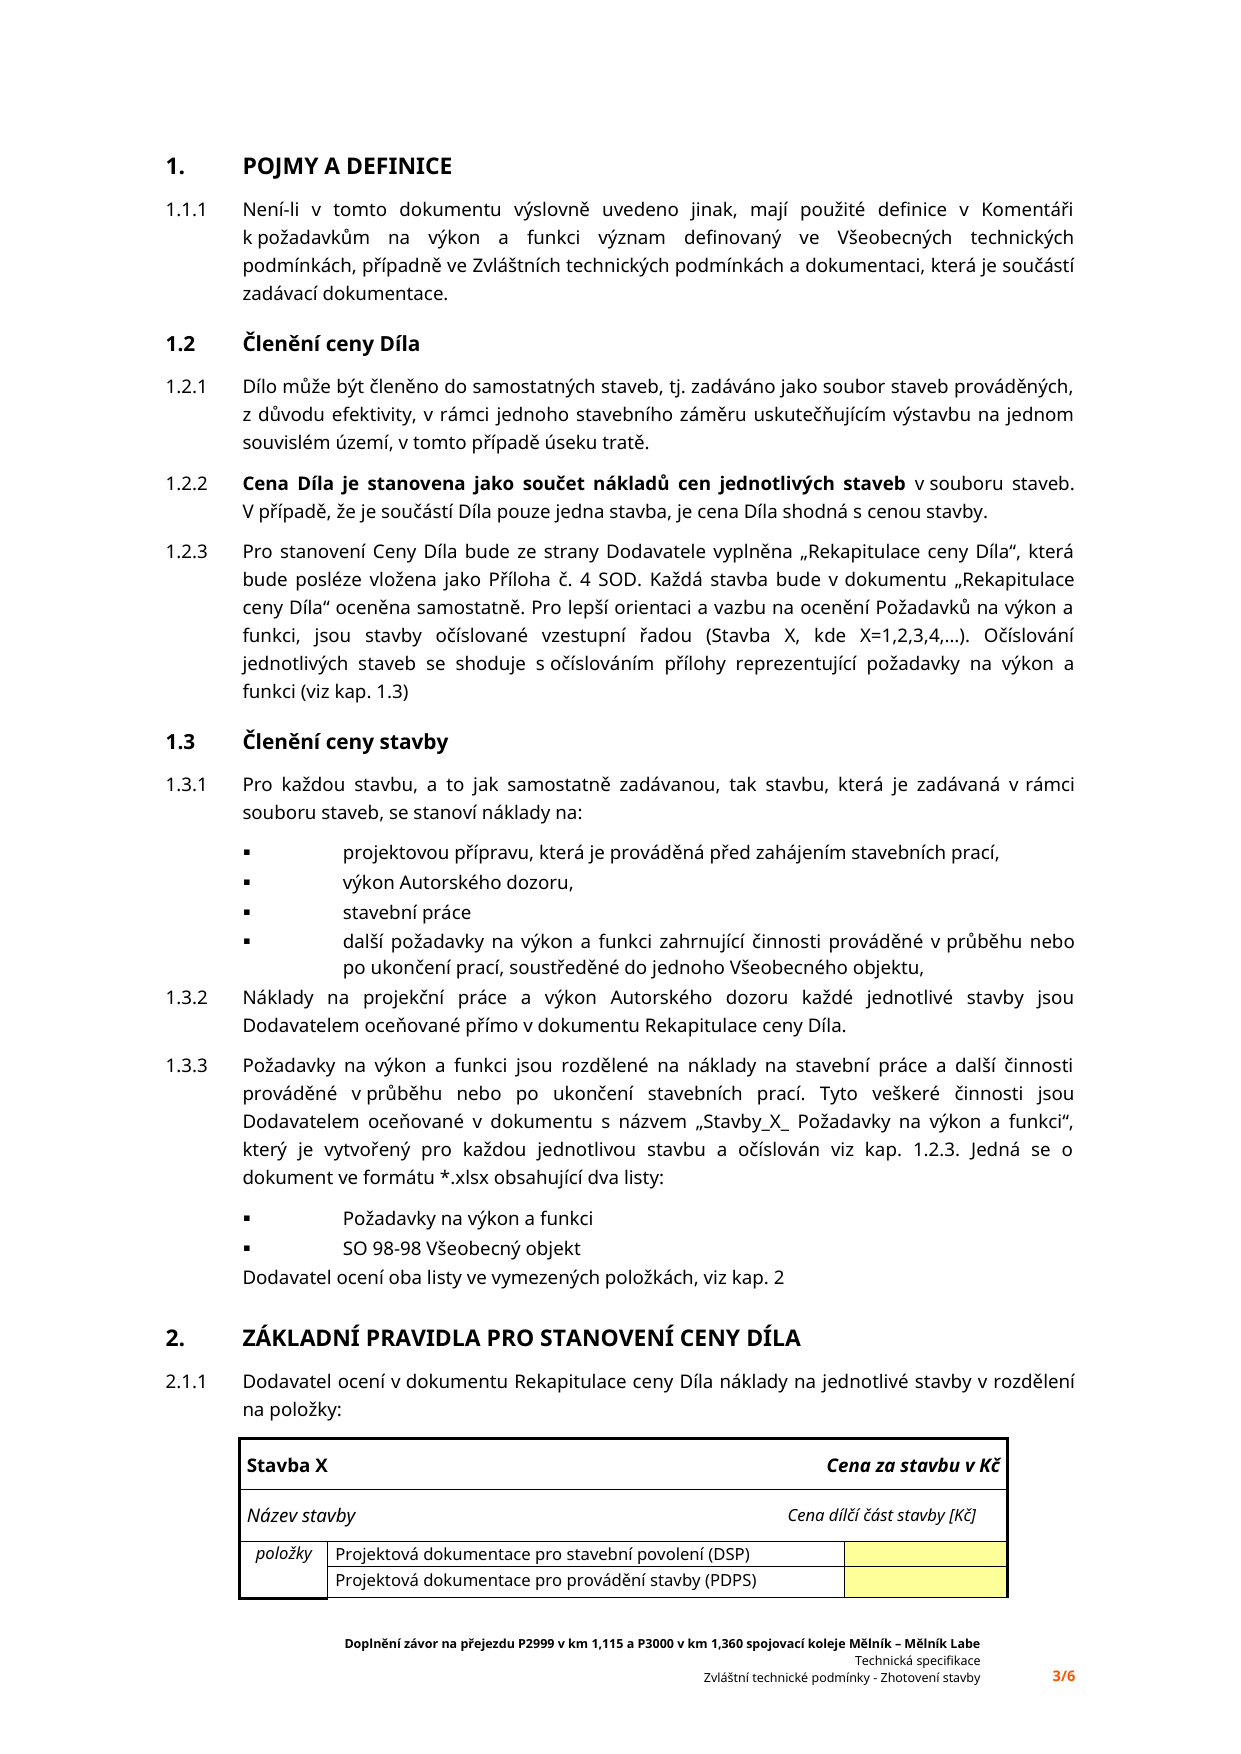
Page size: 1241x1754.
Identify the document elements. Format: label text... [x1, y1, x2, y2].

text Členění ceny stavby [165, 727, 1075, 756]
list projektovou přípravu, která je prováděná před zahájením stavebních prací, [242, 840, 1075, 865]
table_cell [845, 1567, 1006, 1597]
list výkon Autorského dozoru, [242, 869, 1075, 895]
text Náklady na projekční práce a výkon Autorského dozoru každé jednotlivé stavby jsou Dodavatelem oceňované přímo v dokumentu Rekapitulace ceny Díla. [165, 984, 1075, 1037]
text Není-li v tomto dokumentu výslovně uvedeno jinak, mají použité definice v Komentáři k požadavkům na výkon a funkci význam definovaný ve Všeobecných technických podmínkách, případně ve Zvláštních technických podmínkách a dokumentaci, která je součástí zadávací dokumentace. [165, 197, 1075, 306]
list SO 98-98 Všeobecný objekt [242, 1235, 1075, 1260]
text Členění ceny Díla [165, 329, 1075, 358]
table_cell Projektová dokumentace pro stavební povolení (DSP) [328, 1542, 844, 1566]
table_header Cena za stavbu v Kč [756, 1440, 1006, 1489]
table_cell Cena dílčí část stavby [Kč] [756, 1490, 1006, 1541]
text Pro stanovení Ceny Díla bude ze strany Dodavatele vyplněna „Rekapitulace ceny Díla“, která bude posléze vložena jako Příloha č. 4 SOD. Každá stavba bude v dokumentu „Rekapitulace ceny Díla“ oceněna samostatně. Pro lepší orientaci a vazbu na ocenění Požadavků na výkon a funkci, jsou stavby očíslované vzestupní řadou (Stavba X, kde X=1,2,3,4,…). Očíslování jednotlivých staveb se shoduje s očíslováním přílohy reprezentující požadavky na výkon a funkci (viz kap. 1.3) [165, 538, 1075, 704]
list další požadavky na výkon a funkci zahrnující činnosti prováděné v průběhu nebo po ukončení prací, soustředěné do jednoho Všeobecného objektu, [242, 929, 1075, 980]
text Dodavatel ocení v dokumentu Rekapitulace ceny Díla náklady na jednotlivé stavby v rozdělení na položky: [165, 1368, 1075, 1422]
list stavební práce [242, 899, 1075, 924]
text POJMY A DEFINICE [165, 150, 1075, 181]
table_cell [845, 1542, 1006, 1566]
list Dodavatel ocení oba listy ve vymezených položkách, viz kap. 2 [242, 1264, 1075, 1290]
text Dílo může být členěno do samostatných staveb, tj. zadáváno jako soubor staveb prováděných, z důvodu efektivity, v rámci jednoho stavebního záměru uskutečňujícím výstavbu na jednom souvislém území, v tomto případě úseku tratě. [165, 373, 1075, 455]
table_cell položky [241, 1542, 327, 1597]
text ZÁKLADNÍ PRAVIDLA PRO stanovení ceny Díla [165, 1322, 1075, 1353]
table_cell Projektová dokumentace pro provádění stavby (PDPS) [328, 1567, 844, 1597]
table_cell Název stavby [241, 1490, 756, 1541]
table_header Stavba X [241, 1440, 756, 1489]
list Požadavky na výkon a funkci [242, 1205, 1075, 1231]
text Požadavky na výkon a funkci jsou rozdělené na náklady na stavební práce a další činnosti prováděné v průběhu nebo po ukončení stavebních prací. Tyto veškeré činnosti jsou Dodavatelem oceňované v dokumentu s názvem „Stavby_X_ Požadavky na výkon a funkci“, který je vytvořený pro každou jednotlivou stavbu a očíslován viz kap. 1.2.3. Jedná se o dokument ve formátu *.xlsx obsahující dva listy: [165, 1052, 1075, 1190]
text Cena Díla je stanovena jako součet nákladů cen jednotlivých staveb v souboru staveb. V případě, že je součástí Díla pouze jedna stavba, je cena Díla shodná s cenou stavby. [165, 470, 1075, 523]
text Pro každou stavbu, a to jak samostatně zadávanou, tak stavbu, která je zadávaná v rámci souboru staveb, se stanoví náklady na: [165, 771, 1075, 825]
